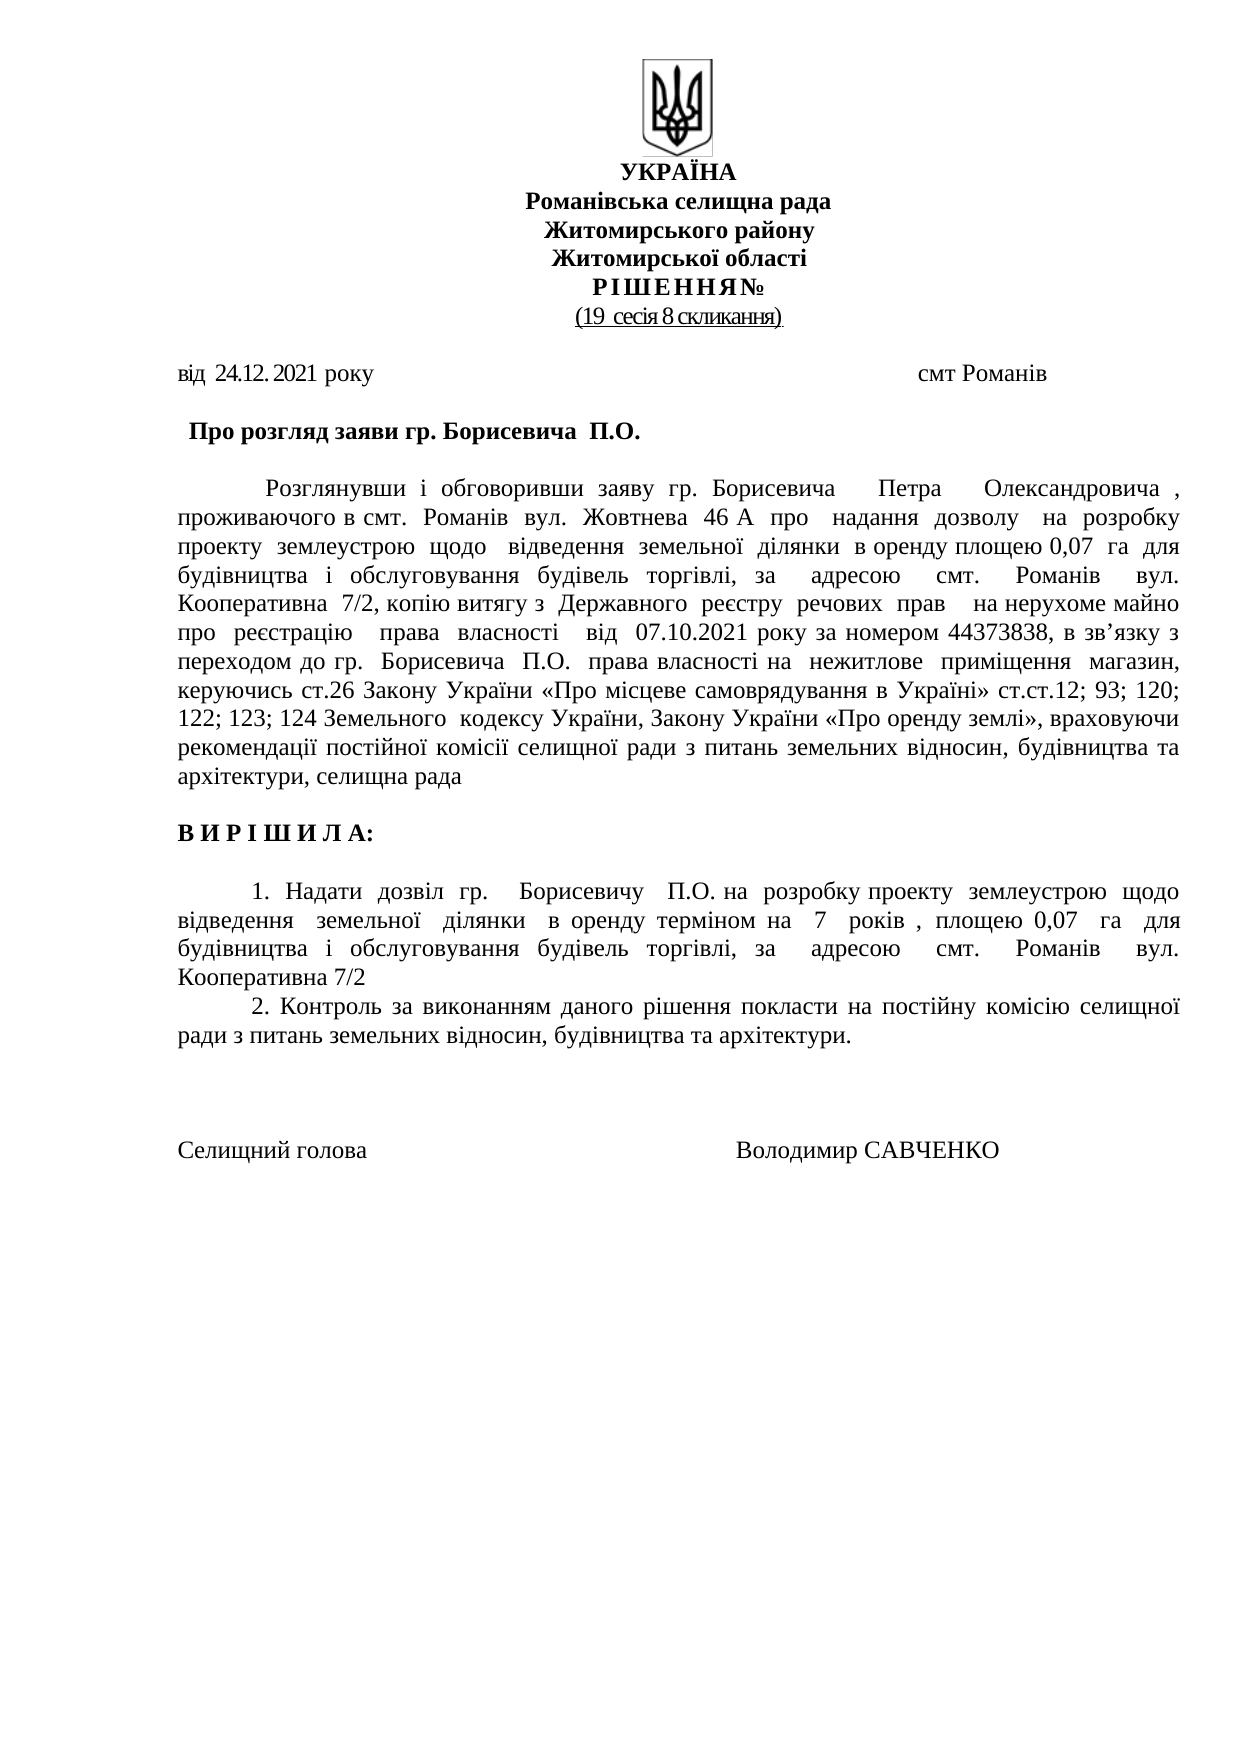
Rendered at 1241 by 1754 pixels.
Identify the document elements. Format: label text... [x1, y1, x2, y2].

text УКРАЇНА [177, 157, 1179, 186]
text Р І Ш Е Н Н Я № [177, 272, 1181, 301]
text Житомирського району [177, 215, 1181, 243]
text Романівська селищна рада [177, 186, 1179, 215]
table_header Про розгляд заяви гр. Борисевича П.О. [177, 416, 758, 473]
text 1. Надати дозвіл гр. Борисевичу П.О. на розробку проекту землеустрою щодо відведення земельної ділянки в оренду терміном на 7 років , площею 0,07 га для будівництва і обслуговування будівель торгівлі, за адресою смт. Романів вул. Кооперативна 7/2 [177, 876, 1181, 991]
text Селищний голова Володимир САВЧЕНКО [177, 1135, 1181, 1163]
text 2. Контроль за виконанням даного рішення покласти на постійну комісію селищної ради з питань земельних відносин, будівництва та архітектури. [177, 991, 1181, 1048]
picture [642, 59, 714, 158]
text від 24.12. 2021 року смт Романів [177, 358, 1181, 387]
text (19 сесія 8 скликання) [177, 301, 1181, 330]
text Розглянувши і обговоривши заяву гр. Борисевича Петра Олександровича , проживаючого в смт. Романів вул. Жовтнева 46 А про надання дозволу на розробку проекту землеустрою щодо відведення земельної ділянки в оренду площею 0,07 га для будівництва і обслуговування будівель торгівлі, за адресою смт. Романів вул. Кооперативна 7/2, копію витягу з Державного реєстру речових прав на нерухоме майно про реєстрацію права власності від 07.10.2021 року за номером 44373838, в зв’язку з переходом до гр. Борисевича П.О. права власності на нежитлове приміщення магазин, керуючись ст.26 Закону України «Про місцеве самоврядування в Україні» ст.ст.12; 93; 120; 122; 123; 124 Земельного кодексу України, Закону України «Про оренду землі», враховуючи рекомендації постійної комісії селищної ради з питань земельних відносин, будівництва та архітектури, селищна рада [177, 473, 1181, 790]
text В И Р І Ш И Л А: [177, 818, 1181, 847]
text Житомирської області [177, 243, 1181, 272]
